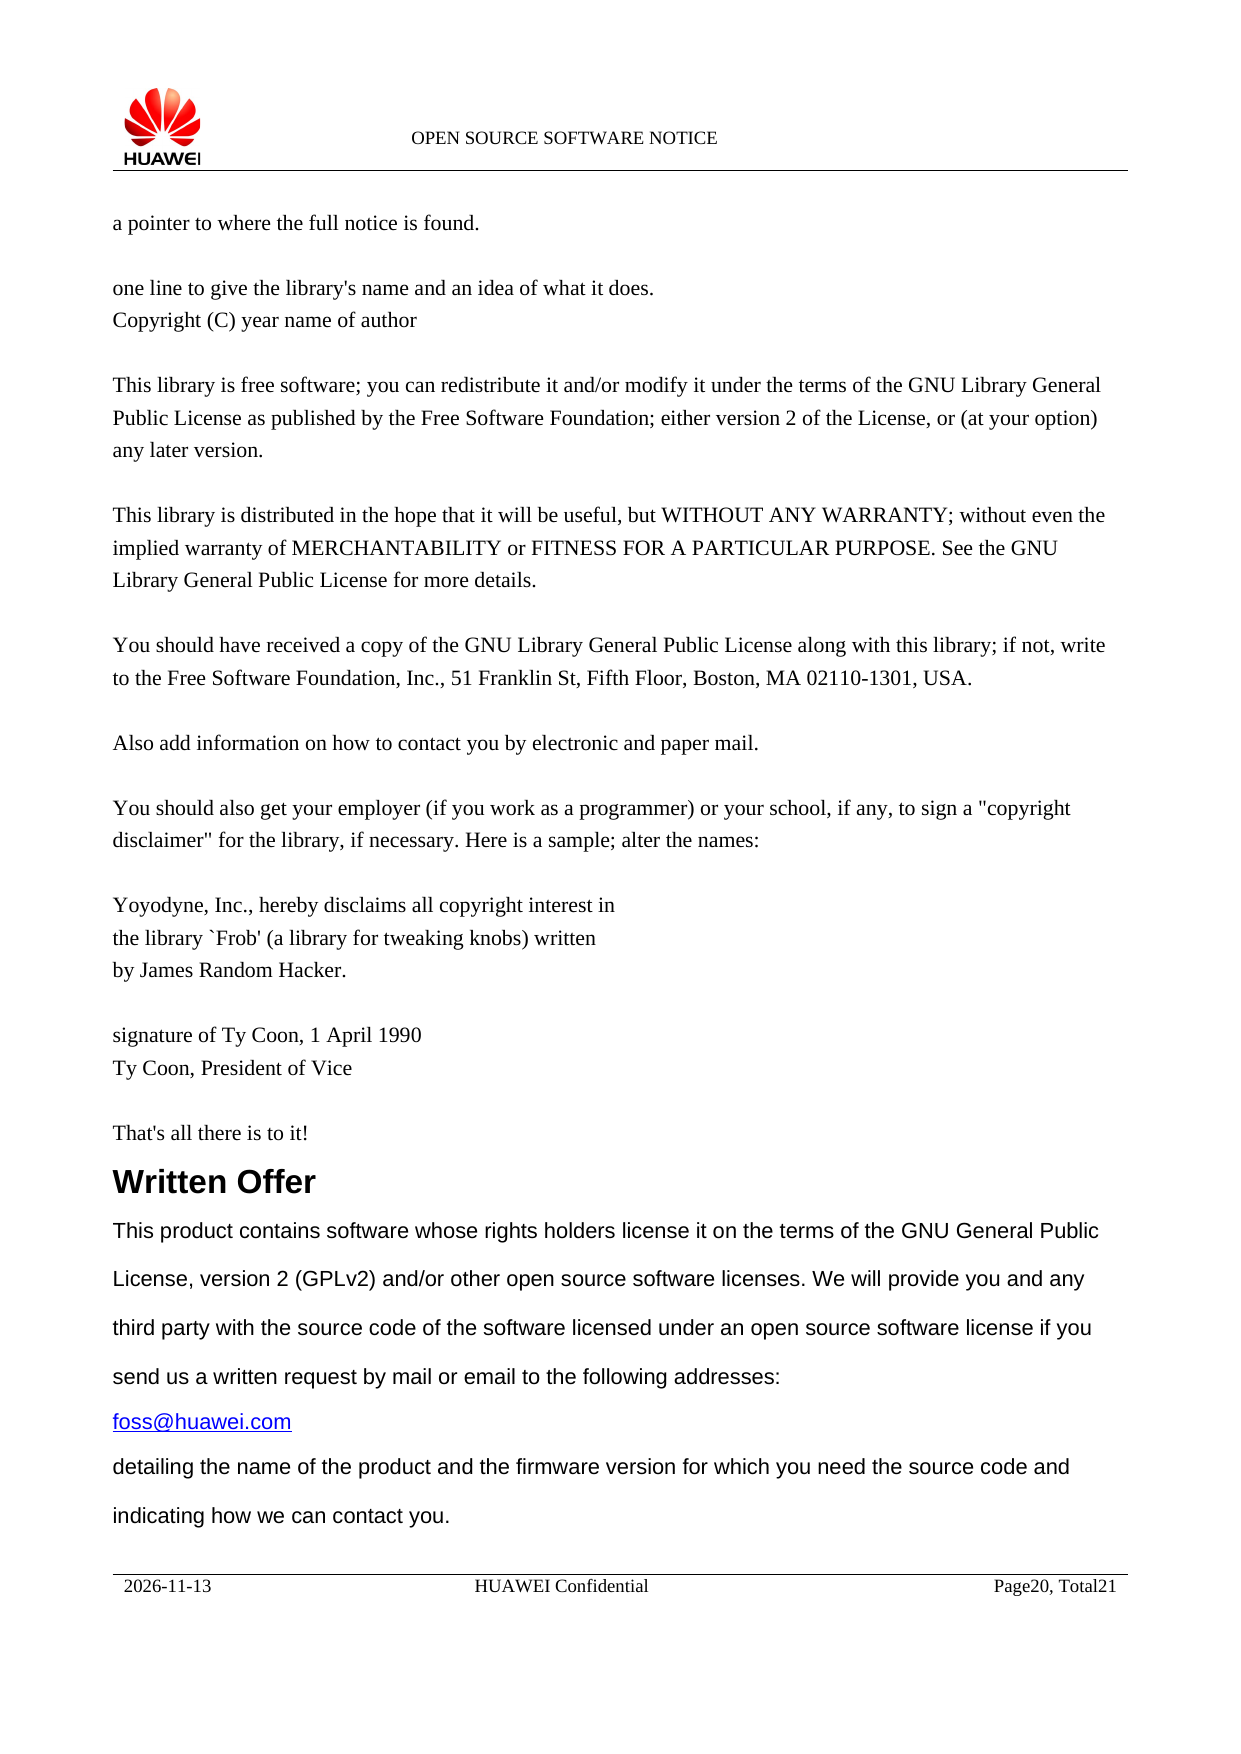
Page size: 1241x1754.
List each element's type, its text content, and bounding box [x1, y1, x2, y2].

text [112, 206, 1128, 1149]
text This product contains software whose rights holders license it on the terms of the GNU General Public License, version 2 (GPLv2) and/or other open source software licenses. We will provide you and any third party with the source code of the software licensed under an open source software license if you send us a written request by mail or email to the following addresses: [112, 1214, 1128, 1393]
picture [124, 88, 201, 165]
text foss@huawei.com [112, 1405, 1128, 1438]
text detailing the name of the product and the firmware version for which you need the source code and indicating how we can contact you. [112, 1450, 1128, 1532]
text Written Offer [112, 1149, 1128, 1214]
